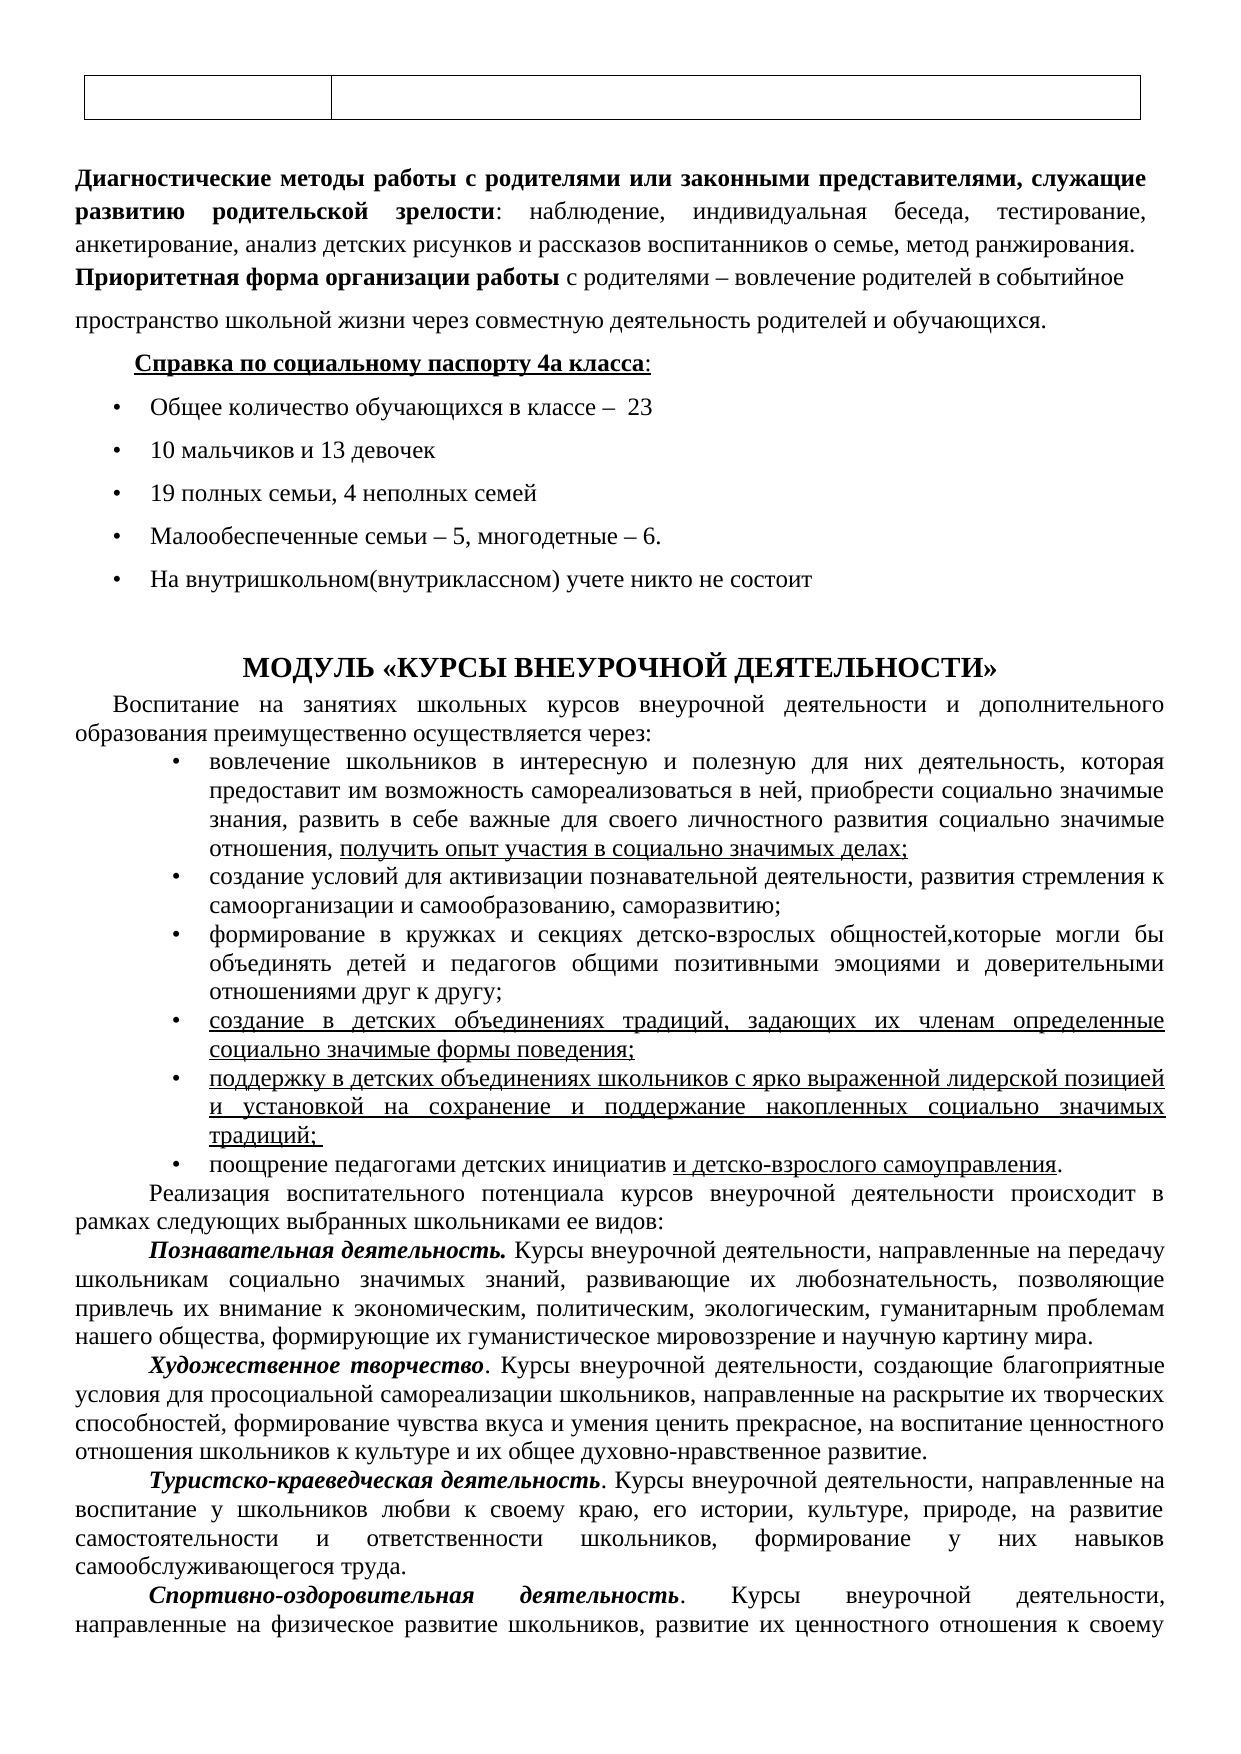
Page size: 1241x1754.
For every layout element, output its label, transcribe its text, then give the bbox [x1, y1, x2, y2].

text Приоритетная форма организации работы с родителями – вовлечение родителей в событийное пространство школьной жизни через совместную деятельность родителей и обучающихся. [75, 262, 1147, 334]
list формирование в кружках и секциях детско-взрослых общностей,которые могли бы объединять детей и педагогов общими позитивными эмоциями и доверительными отношениями друг к другу; [172, 919, 1165, 1005]
list На внутришкольном(внутриклассном) учете никто не состоит [112, 564, 1147, 593]
list Общее количество обучающихся в классе – 23 [112, 392, 1147, 420]
text Справка по социальному паспорту 4а класса: [134, 348, 1147, 377]
list поощрение педагогами детских инициатив и детско-взрослого самоуправления. [172, 1149, 1165, 1178]
list поддержку в детских объединениях школьников с ярко выраженной лидерской позицией и установкой на сохранение и поддержание накопленных социально значимых традиций; [172, 1063, 1165, 1149]
list создание условий для активизации познавательной деятельности, развития стремления к самоорганизации и самообразованию, саморазвитию; [172, 861, 1165, 919]
text Реализация воспитательного потенциала курсов внеурочной деятельности происходит в рамках следующих выбранных школьниками ее видов: [75, 1178, 1165, 1235]
text Художественное творчество. Курсы внеурочной деятельности, создающие благоприятные условия для просоциальной самореализации школьников, направленные на раскрытие их творческих способностей, формирование чувства вкуса и умения ценить прекрасное, на воспитание ценностного отношения школьников к культуре и их общее духовно-нравственное развитие. [75, 1350, 1165, 1465]
list вовлечение школьников в интересную и полезную для них деятельность, которая предоставит им возможность самореализоваться в ней, приобрести социально значимые знания, развить в себе важные для своего личностного развития социально значимые отношения, получить опыт участия в социально значимых делах; [172, 746, 1165, 861]
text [75, 1580, 1165, 1638]
text Диагностические методы работы с родителями или законными представителями, служащие развитию родительской зрелости: наблюдение, индивидуальная беседа, тестирование, анкетирование, анализ детских рисунков и рассказов воспитанников о семье, метод ранжирования. [75, 163, 1147, 258]
text Воспитание на занятиях школьных курсов внеурочной деятельности и дополнительного образования преимущественно осуществляется через: [75, 689, 1165, 746]
list 19 полных семьи, 4 неполных семей [112, 478, 1147, 507]
text МОДУЛЬ «КУРСЫ ВНЕУРОЧНОЙ ДЕЯТЕЛЬНОСТИ» [75, 650, 1165, 684]
text Познавательная деятельность. Курсы внеурочной деятельности, направленные на передачу школьникам социально значимых знаний, развивающие их любознательность, позволяющие привлечь их внимание к экономическим, политическим, экологическим, гуманитарным проблемам нашего общества, формирующие их гуманистическое мировоззрение и научную картину мира. [75, 1235, 1165, 1350]
list Малообеспеченные семьи – 5, многодетные – 6. [112, 521, 1147, 550]
text Туристско-краеведческая деятельность. Курсы внеурочной деятельности, направленные на воспитание у школьников любви к своему краю, его истории, культуре, природе, на развитие самостоятельности и ответственности школьников, формирование у них навыков самообслуживающегося труда. [75, 1465, 1165, 1580]
list создание в детских объединениях традиций, задающих их членам определенные социально значимые формы поведения; [172, 1005, 1165, 1063]
list 10 мальчиков и 13 девочек [112, 435, 1147, 463]
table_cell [85, 76, 331, 119]
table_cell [332, 76, 1140, 119]
